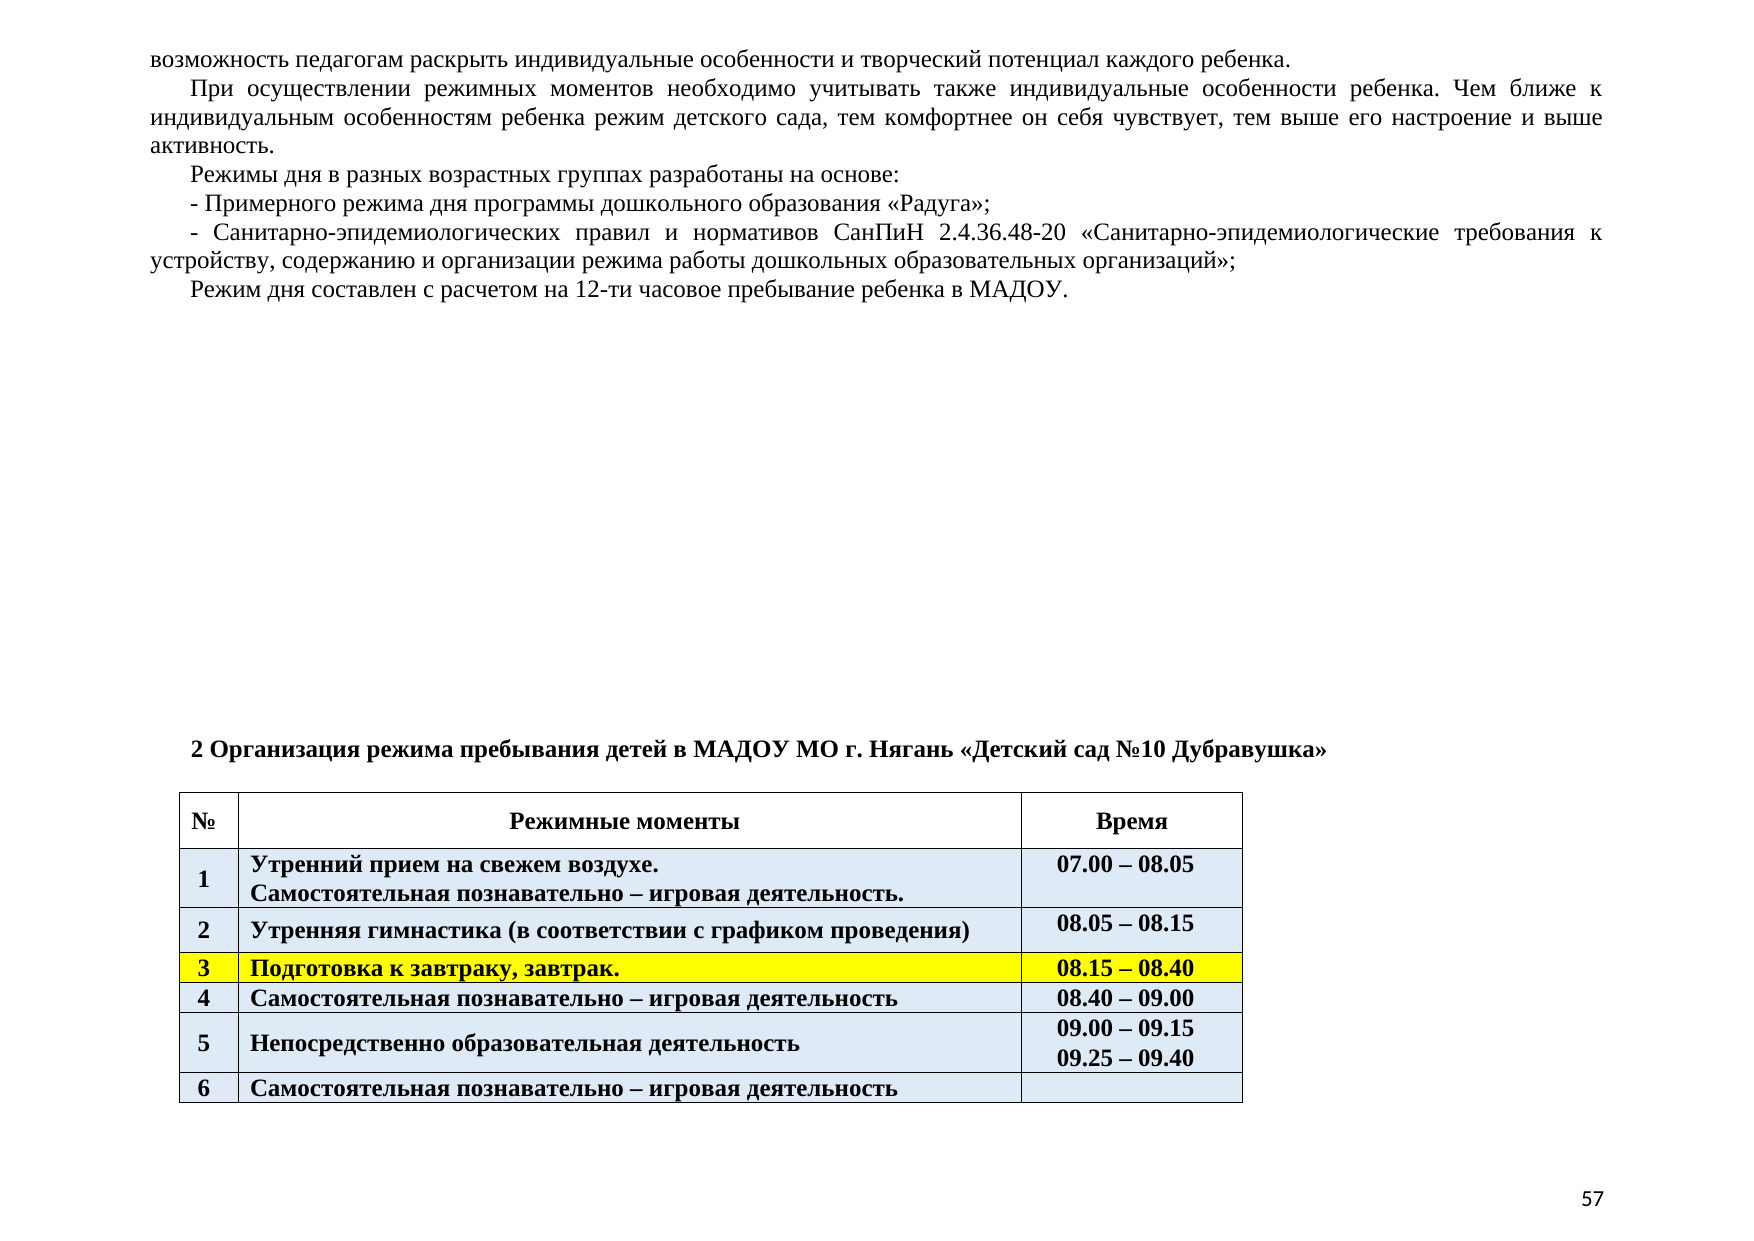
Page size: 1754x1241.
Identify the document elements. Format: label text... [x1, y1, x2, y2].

table_cell 08.40 – 09.00 [1022, 983, 1242, 1012]
table_cell 6 [180, 1073, 238, 1102]
text - Примерного режима дня программы дошкольного образования «Радуга»; [150, 188, 1604, 217]
table_cell 08.05 – 08.15 [1022, 908, 1242, 952]
text Режим дня составлен с расчетом на 12-ти часовое пребывание ребенка в МАДОУ. [150, 274, 1604, 303]
table_cell 07.00 – 08.05 [1022, 849, 1242, 907]
table_cell 5 [180, 1013, 238, 1072]
text Режимы дня в разных возрастных группах разработаны на основе: [150, 159, 1604, 188]
table_cell Утренний прием на свежем воздухе. Самостоятельная познавательно – игровая деятельность. [239, 849, 1021, 907]
text - Санитарно-эпидемиологических правил и нормативов СанПиН 2.4.36.48-20 «Санитарно-эпидемиологические требования к устройству, содержанию и организации режима работы дошкольных образовательных организаций»; [150, 217, 1604, 274]
table_cell Самостоятельная познавательно – игровая деятельность [239, 1073, 1021, 1102]
table_cell 2 [180, 908, 238, 952]
table_cell Подготовка к завтраку, завтрак. [239, 953, 1021, 982]
table_header Режимные моменты [239, 793, 1021, 848]
table_header № [180, 793, 238, 848]
table_cell 4 [180, 983, 238, 1012]
text 2 Организация режима пребывания детей в МАДОУ МО г. Нягань «Детский сад №10 Дубравушка» [150, 734, 1604, 763]
table_cell 09.00 – 09.15 09.25 – 09.40 [1022, 1013, 1242, 1072]
table_cell Непосредственно образовательная деятельность [239, 1013, 1021, 1072]
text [150, 44, 1604, 73]
table_cell 1 [180, 849, 238, 907]
text При осуществлении режимных моментов необходимо учитывать также индивидуальные особенности ребенка. Чем ближе к индивидуальным особенностям ребенка режим детского сада, тем комфортнее он себя чувствует, тем выше его настроение и выше активность. [150, 73, 1604, 159]
table_cell Утренняя гимнастика (в соответствии с графиком проведения) [239, 908, 1021, 952]
table_cell 08.15 – 08.40 [1022, 953, 1242, 982]
table_cell Самостоятельная познавательно – игровая деятельность [239, 983, 1021, 1012]
table_cell [1022, 1073, 1242, 1102]
table_cell 3 [180, 953, 238, 982]
table_header Время [1022, 793, 1242, 848]
